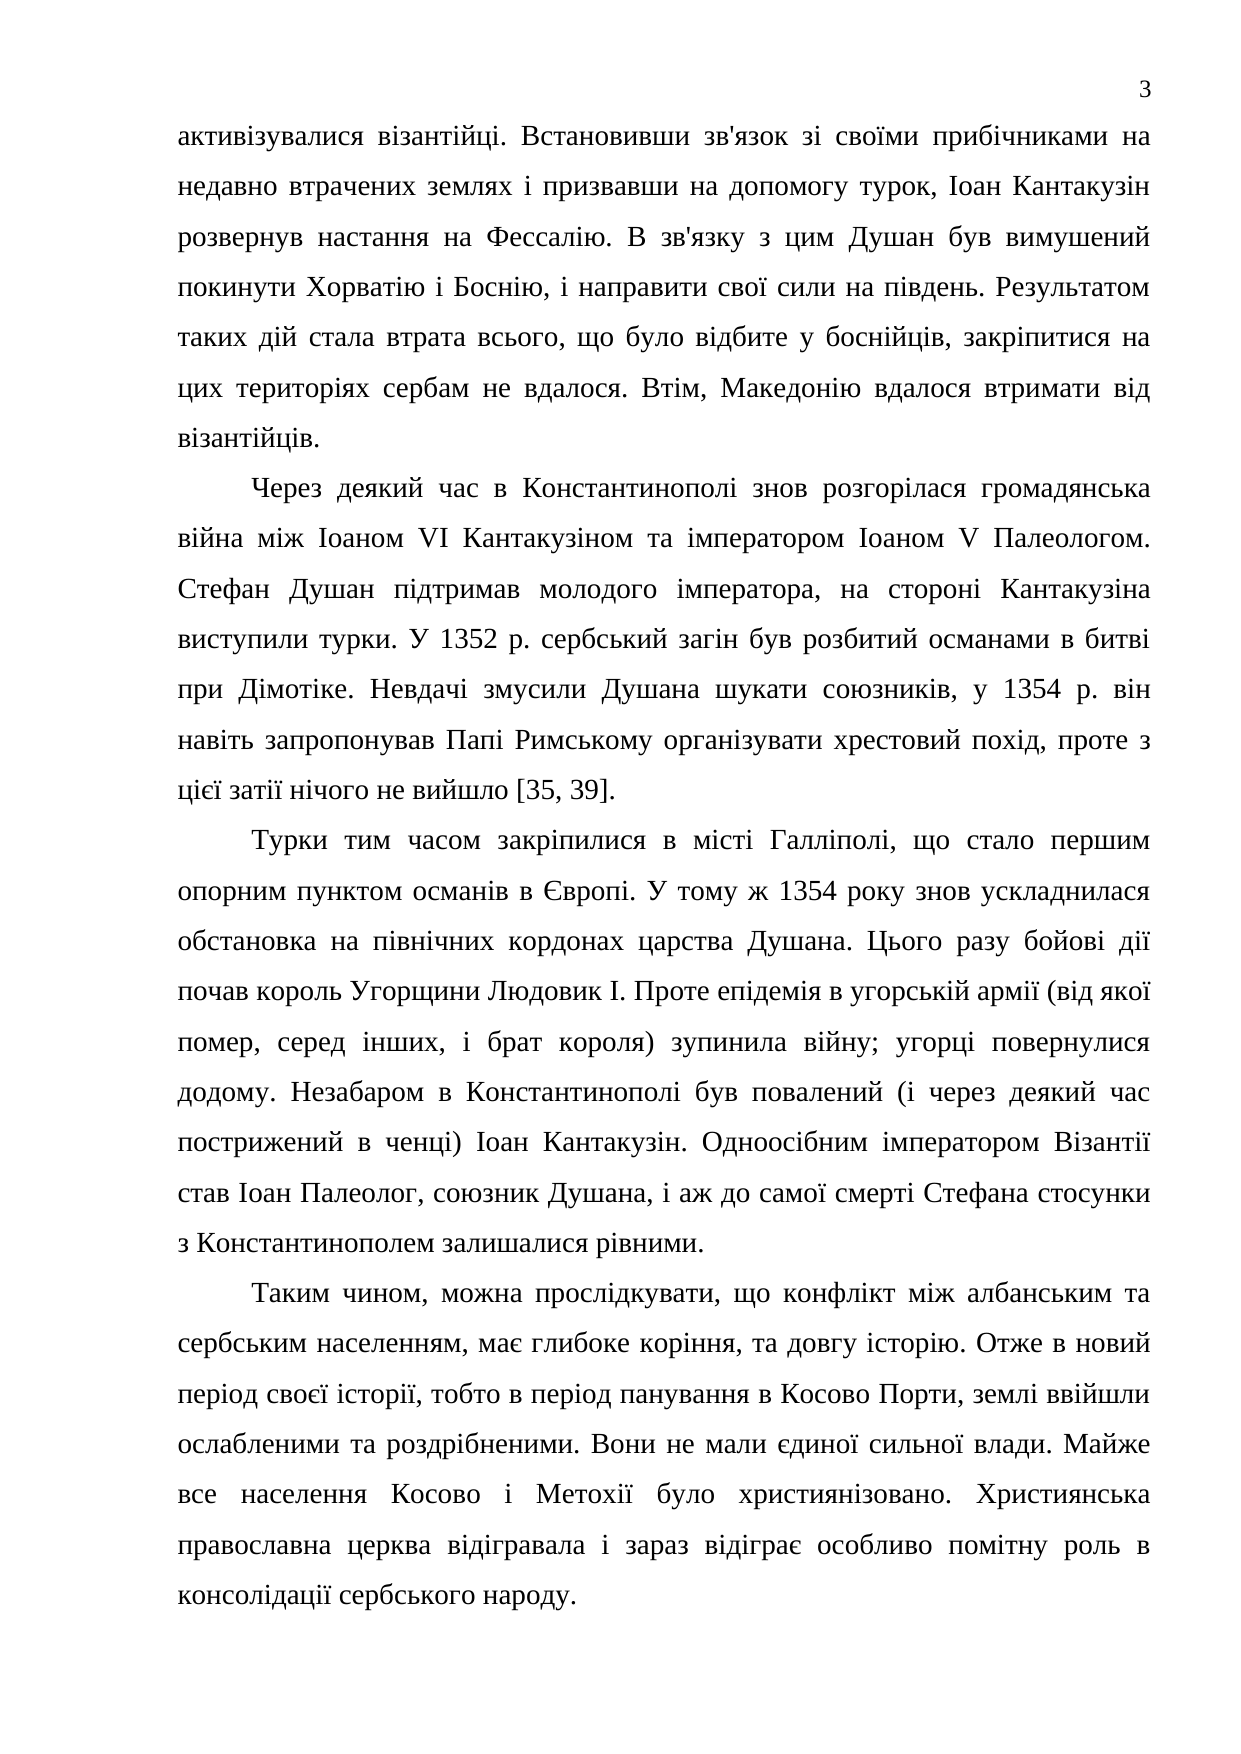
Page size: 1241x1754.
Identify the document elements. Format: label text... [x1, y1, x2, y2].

text Через деякий час в Константинополі знов розгорілася громадянська війна між Іоаном VI Кантакузіном та імператором Іоаном V Палеологом. Стефан Душан підтримав молодого імператора, на стороні Кантакузіна виступили турки. У 1352 р. сербський загін був розбитий османами в битві при Дімотіке. Невдачі змусили Душана шукати союзників, у 1354 р. він навіть запропонував Папі Римському організувати хрестовий похід, проте з цієї затії нічого не вийшло [35, 39]. [177, 470, 1152, 806]
text Турки тим часом закріпилися в місті Галліполі, що стало першим опорним пунктом османів в Європі. У тому ж 1354 року знов ускладнилася обстановка на північних кордонах царства Душана. Цього разу бойові дії почав король Угорщини Людовик I. Проте епідемія в угорській армії (від якої помер, серед інших, і брат короля) зупинила війну; угорці повернулися додому. Незабаром в Константинополі був повалений (і через деякий час пострижений в ченці) Іоан Кантакузін. Одноосібним імператором Візантії став Іоан Палеолог, союзник Душана, і аж до самої смерті Стефана стосунки з Константинополем залишалися рівними. [177, 822, 1152, 1258]
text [177, 118, 1152, 453]
text Таким чином, можна прослідкувати, що конфлікт між албанським та сербським населенням, має глибоке коріння, та довгу історію. Отже в новий період своєї історії, тобто в період панування в Косово Порти, землі ввійшли ослабленими та роздрібненими. Вони не мали єдиної сильної влади. Майже все населення Косово і Метохії було християнізовано. Християнська православна церква відігравала і зараз відіграє особливо помітну роль в консолідації сербського народу. [177, 1275, 1152, 1611]
